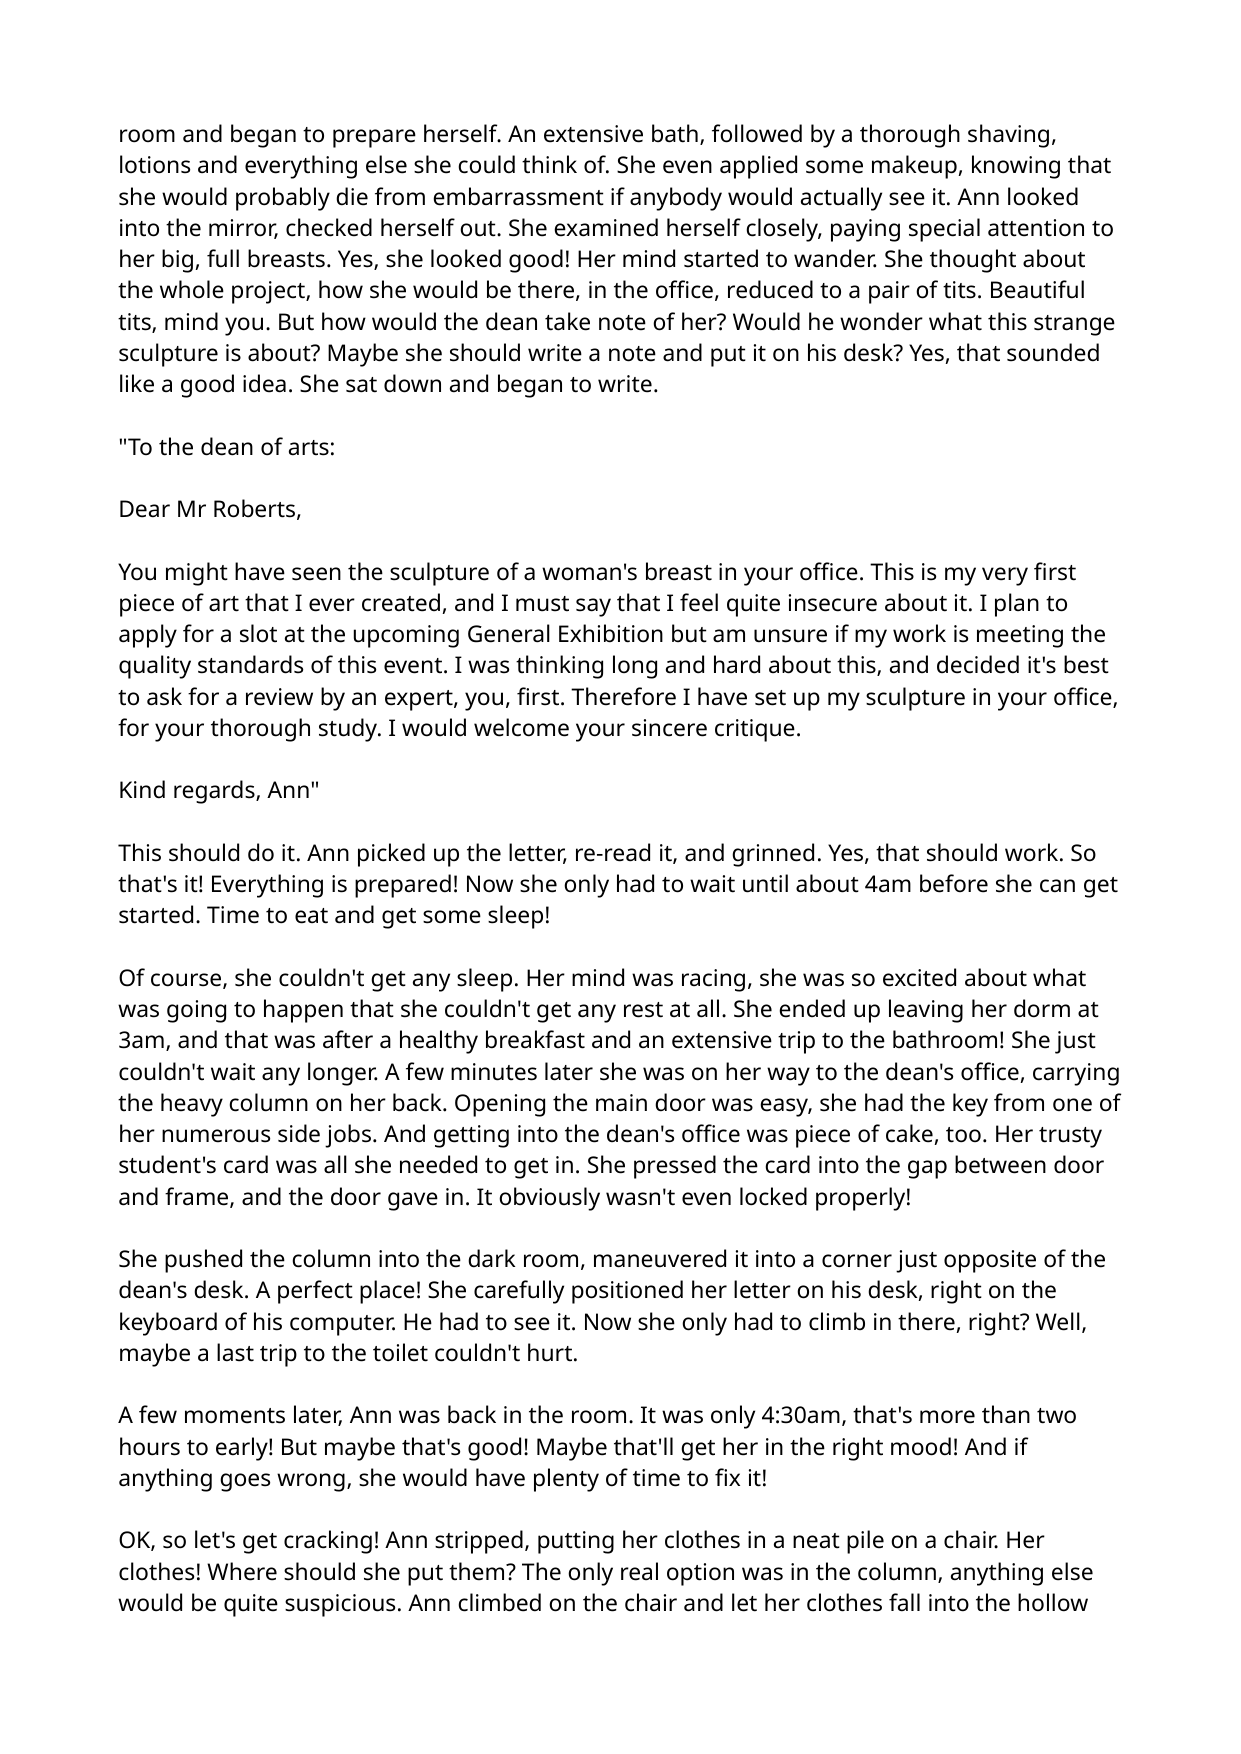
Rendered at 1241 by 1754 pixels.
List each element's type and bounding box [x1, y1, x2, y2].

text [118, 118, 1122, 1618]
